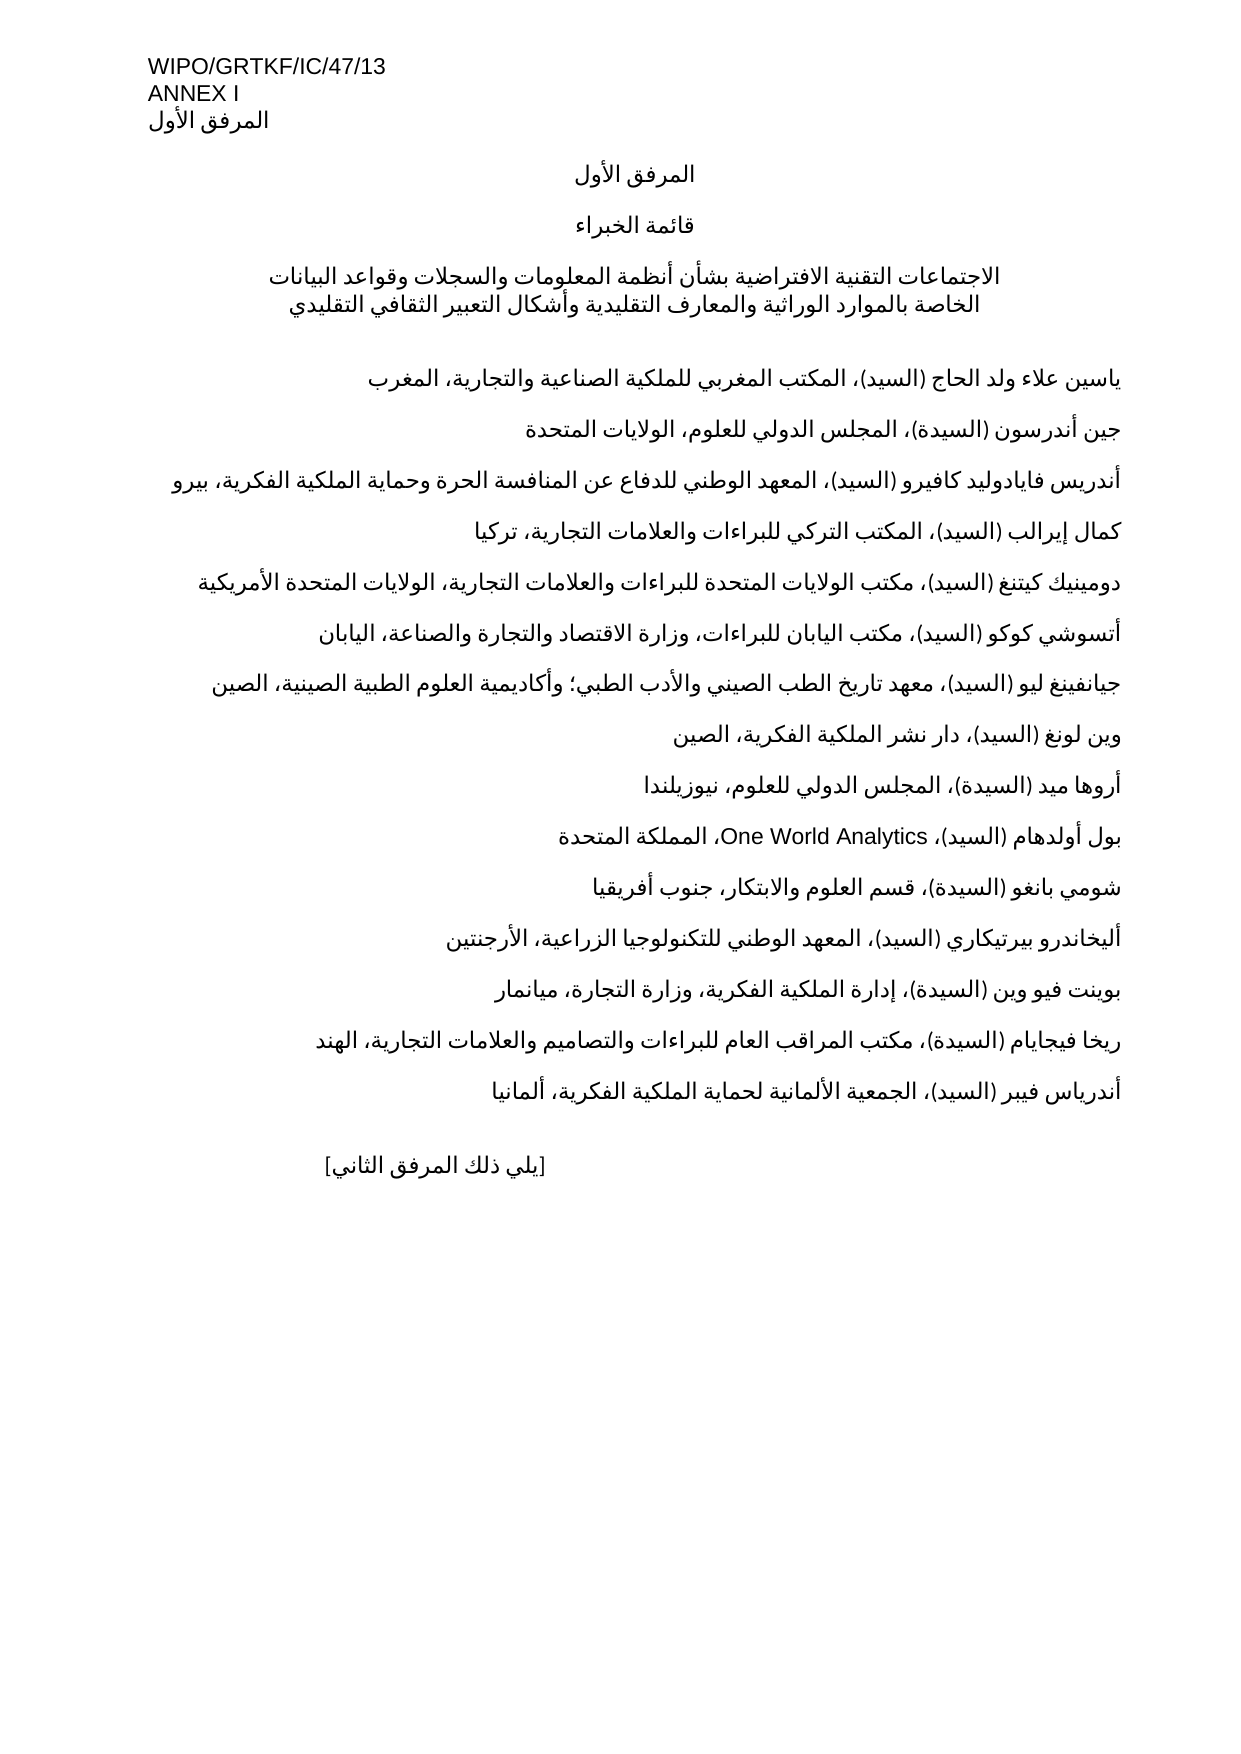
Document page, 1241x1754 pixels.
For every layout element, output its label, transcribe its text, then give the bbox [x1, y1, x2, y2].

text أندرياس فيبر (السيد)، الجمعية الألمانية لحماية الملكية الفكرية، ألمانيا [148, 1077, 1122, 1105]
text دومينيك كيتنغ (السيد)، مكتب الولايات المتحدة للبراءات والعلامات التجارية، الولايات المتحدة الأمريكية [148, 568, 1122, 596]
text ياسين علاء ولد الحاج (السيد)، المكتب المغربي للملكية الصناعية والتجارية، المغرب [148, 364, 1122, 392]
text أليخاندرو بيرتيكاري (السيد)، المعهد الوطني للتكنولوجيا الزراعية، الأرجنتين [148, 924, 1122, 952]
text أتسوشي كوكو (السيد)، مكتب اليابان للبراءات، وزارة الاقتصاد والتجارة والصناعة، اليابان [148, 619, 1122, 647]
text الاجتماعات التقنية الافتراضية بشأن أنظمة المعلومات والسجلات وقواعد البيانات الخاصة بالموارد الوراثية والمعارف التقليدية وأشكال التعبير الثقافي التقليدي [148, 262, 1122, 318]
text ريخا فيجايام (السيدة)، مكتب المراقب العام للبراءات والتصاميم والعلامات التجارية، الهند [148, 1026, 1122, 1054]
text أندريس فايادوليد كافيرو (السيد)، المعهد الوطني للدفاع عن المنافسة الحرة وحماية الملكية الفكرية، بيرو [148, 466, 1122, 494]
text بوينت فيو وين (السيدة)، إدارة الملكية الفكرية، وزارة التجارة، ميانمار [148, 975, 1122, 1003]
text قائمة الخبراء [148, 211, 1122, 239]
text وين لونغ (السيد)، دار نشر الملكية الفكرية، الصين [148, 721, 1122, 748]
list المرفق الأول [148, 160, 1122, 188]
text جيانفينغ ليو (السيد)، معهد تاريخ الطب الصيني والأدب الطبي؛ وأكاديمية العلوم الطبية الصينية، الصين [148, 669, 1122, 698]
text بول أولدهام (السيد)، One World Analytics، المملكة المتحدة [148, 822, 1122, 850]
text [يلي ذلك المرفق الثاني] [148, 1151, 546, 1179]
text أروها ميد (السيدة)، المجلس الدولي للعلوم، نيوزيلندا [148, 771, 1122, 799]
text شومي بانغو (السيدة)، قسم العلوم والابتكار، جنوب أفريقيا [148, 873, 1122, 901]
text جين أندرسون (السيدة)، المجلس الدولي للعلوم، الولايات المتحدة [148, 415, 1122, 443]
text كمال إيرالب (السيد)، المكتب التركي للبراءات والعلامات التجارية، تركيا [148, 517, 1122, 545]
